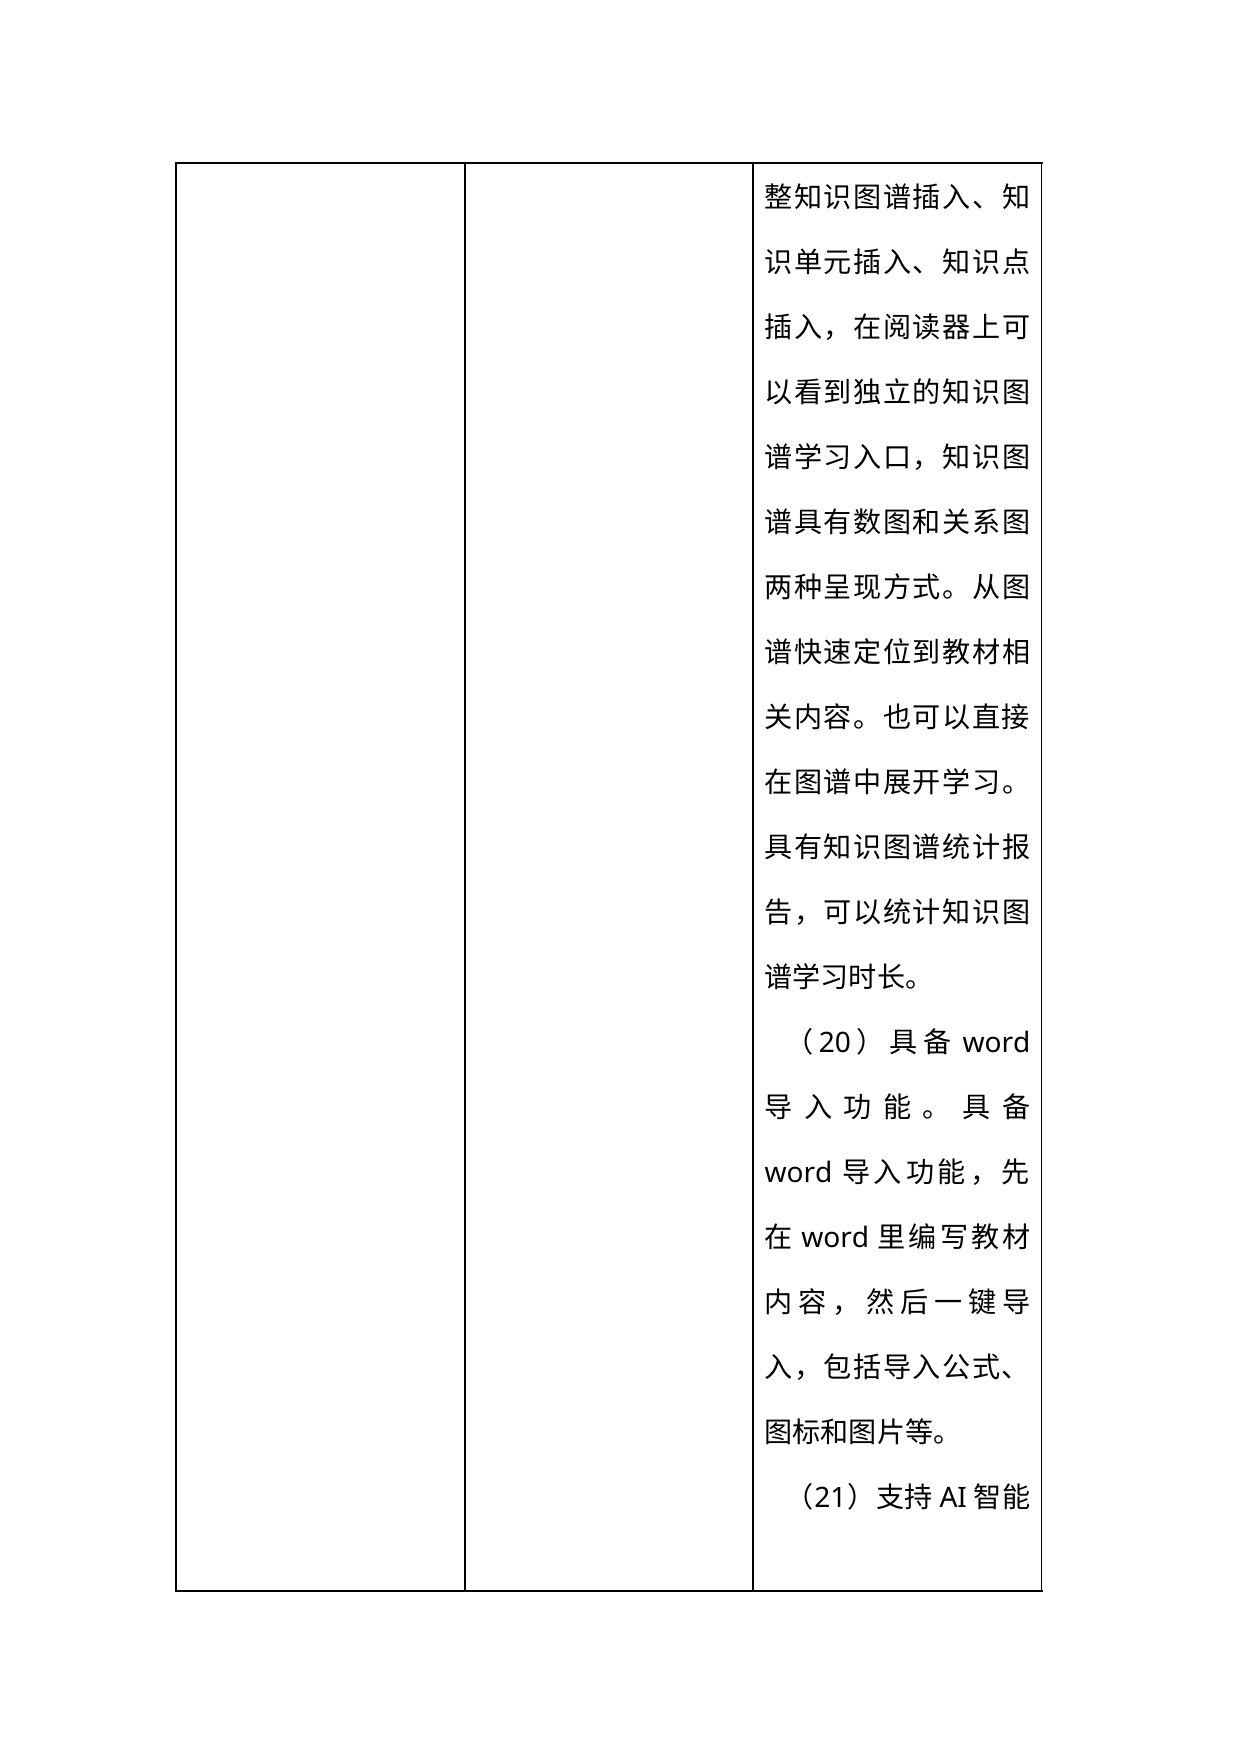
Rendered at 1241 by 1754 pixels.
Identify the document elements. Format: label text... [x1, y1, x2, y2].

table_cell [754, 164, 1041, 1590]
table_cell [466, 164, 752, 1590]
table_cell 1 [177, 164, 464, 1590]
